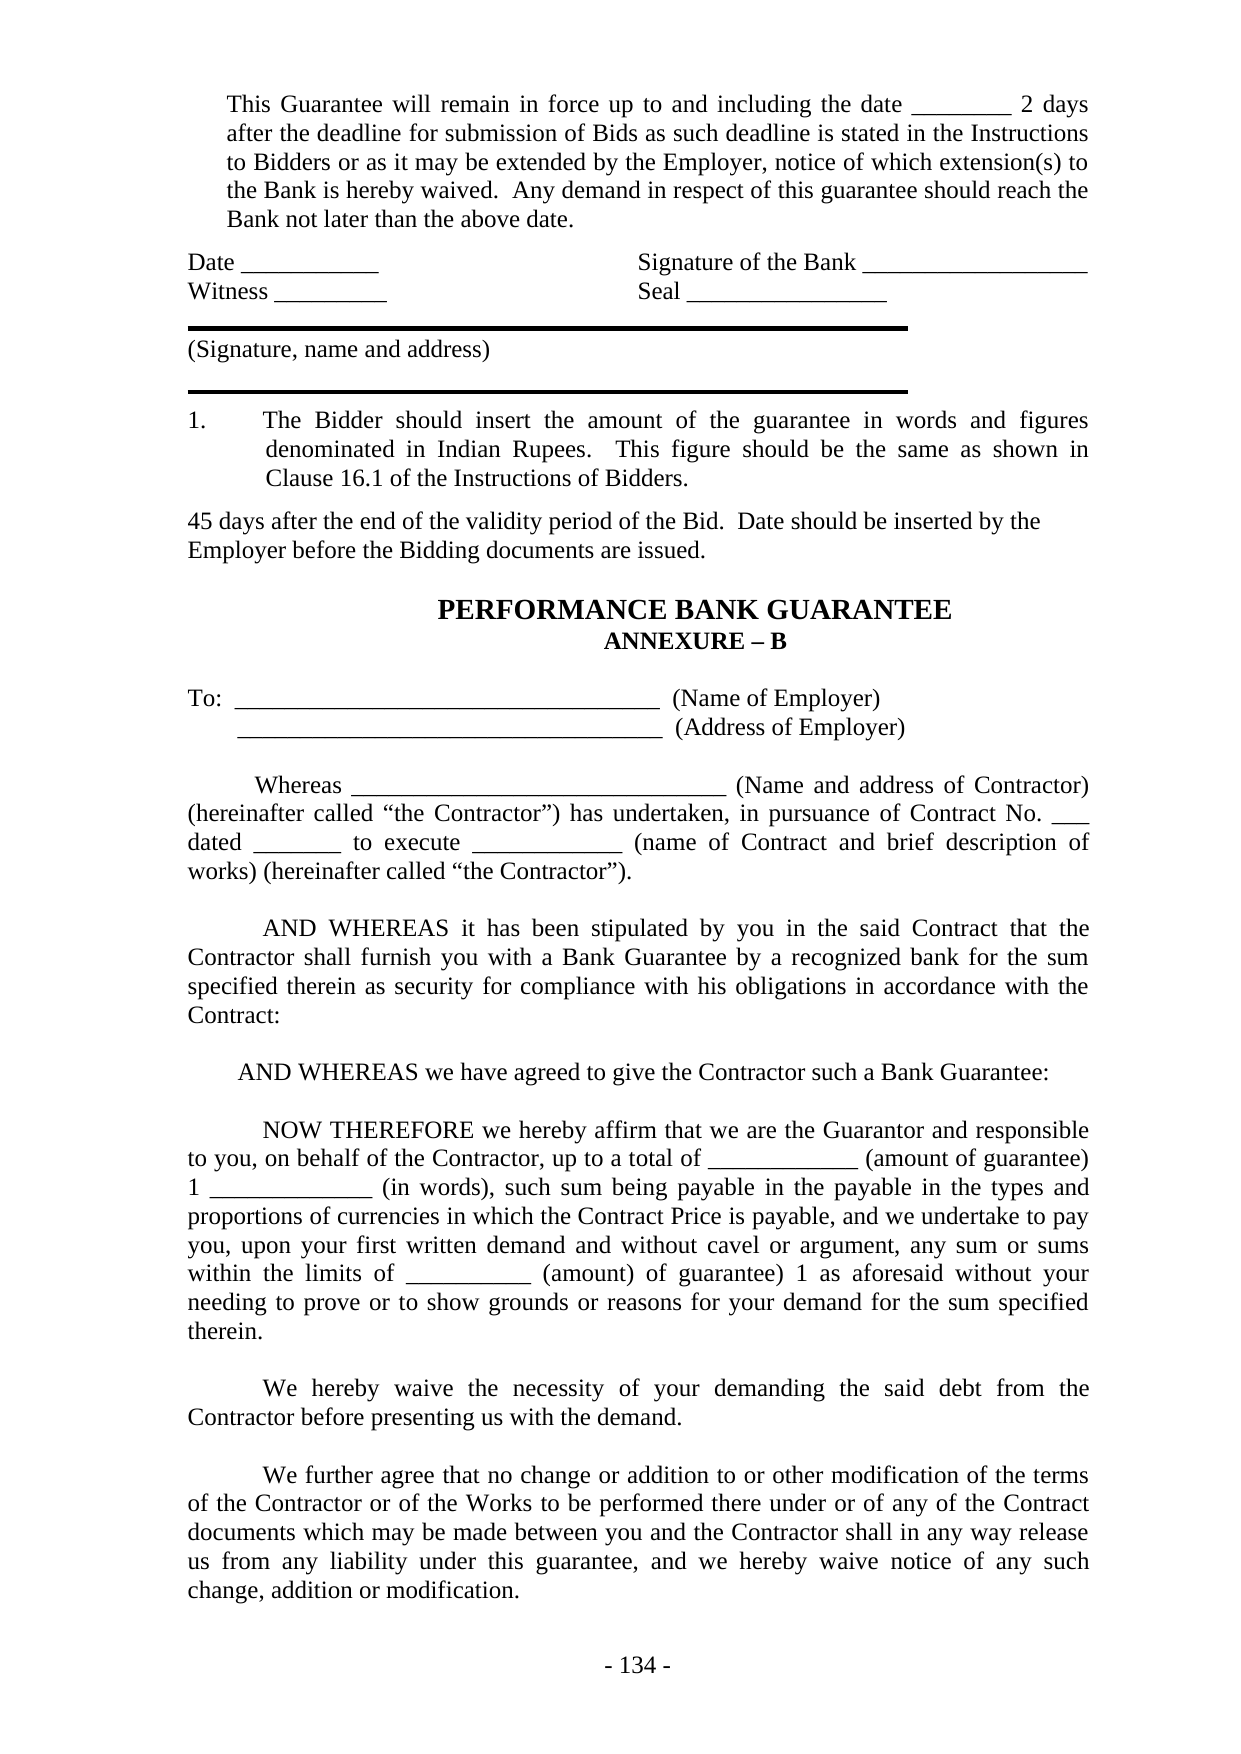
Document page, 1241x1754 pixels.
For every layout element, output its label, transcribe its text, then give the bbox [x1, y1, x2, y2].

text We hereby waive the necessity of your demanding the said debt from the Contractor before presenting us with the demand. [187, 1373, 1090, 1431]
text ANNEXURE – B [300, 626, 1090, 655]
text AND WHEREAS it has been stipulated by you in the said Contract that the Contractor shall furnish you with a Bank Guarantee by a recognized bank for the sum specified therein as security for compliance with his obligations in accordance with the Contract: [187, 913, 1090, 1028]
text We further agree that no change or addition to or other modification of the terms of the Contractor or of the Works to be performed there under or of any of the Contract documents which may be made between you and the Contractor shall in any way release us from any liability under this guarantee, and we hereby waive notice of any such change, addition or modification. [187, 1460, 1090, 1603]
text NOW THEREFORE we hereby affirm that we are the Guarantor and responsible to you, on behalf of the Contractor, up to a total of ____________ (amount of guarantee) 1 _____________ (in words), such sum being payable in the payable in the types and proportions of currencies in which the Contract Price is payable, and we undertake to pay you, upon your first written demand and without cavel or argument, any sum or sums within the limits of __________ (amount) of guarantee) 1 as aforesaid without your needing to prove or to show grounds or reasons for your demand for the sum specified therein. [187, 1115, 1090, 1345]
text (Signature, name and address) [187, 334, 1090, 362]
text Witness _________ Seal ________________ [187, 276, 1090, 305]
list The Bidder should insert the amount of the guarantee in words and figures denominated in Indian Rupees. This figure should be the same as shown in Clause 16.1 of the Instructions of Bidders. [187, 406, 1090, 492]
text __________________________________ (Address of Employer) [187, 712, 1090, 741]
text This Guarantee will remain in force up to and including the date ________ 2 days after the deadline for submission of Bids as such deadline is stated in the Instructions to Bidders or as it may be extended by the Employer, notice of which extension(s) to the Bank is hereby waived. Any demand in respect of this guarantee should reach the Bank not later than the above date. [226, 89, 1090, 233]
text 45 days after the end of the validity period of the Bid. Date should be inserted by the Employer before the Bidding documents are issued. [187, 506, 1090, 564]
text Whereas ______________________________ (Name and address of Contractor) (hereinafter called “the Contractor”) has undertaken, in pursuance of Contract No. ___ dated _______ to execute ____________ (name of Contract and brief description of works) (hereinafter called “the Contractor”). [187, 770, 1090, 885]
text To: __________________________________ (Name of Employer) [187, 683, 1090, 712]
text AND WHEREAS we have agreed to give the Contractor such a Bank Guarantee: [187, 1057, 1090, 1086]
text Date ___________ Signature of the Bank __________________ [187, 247, 1090, 276]
text PERFORMANCE BANK GUARANTEE [300, 592, 1090, 626]
